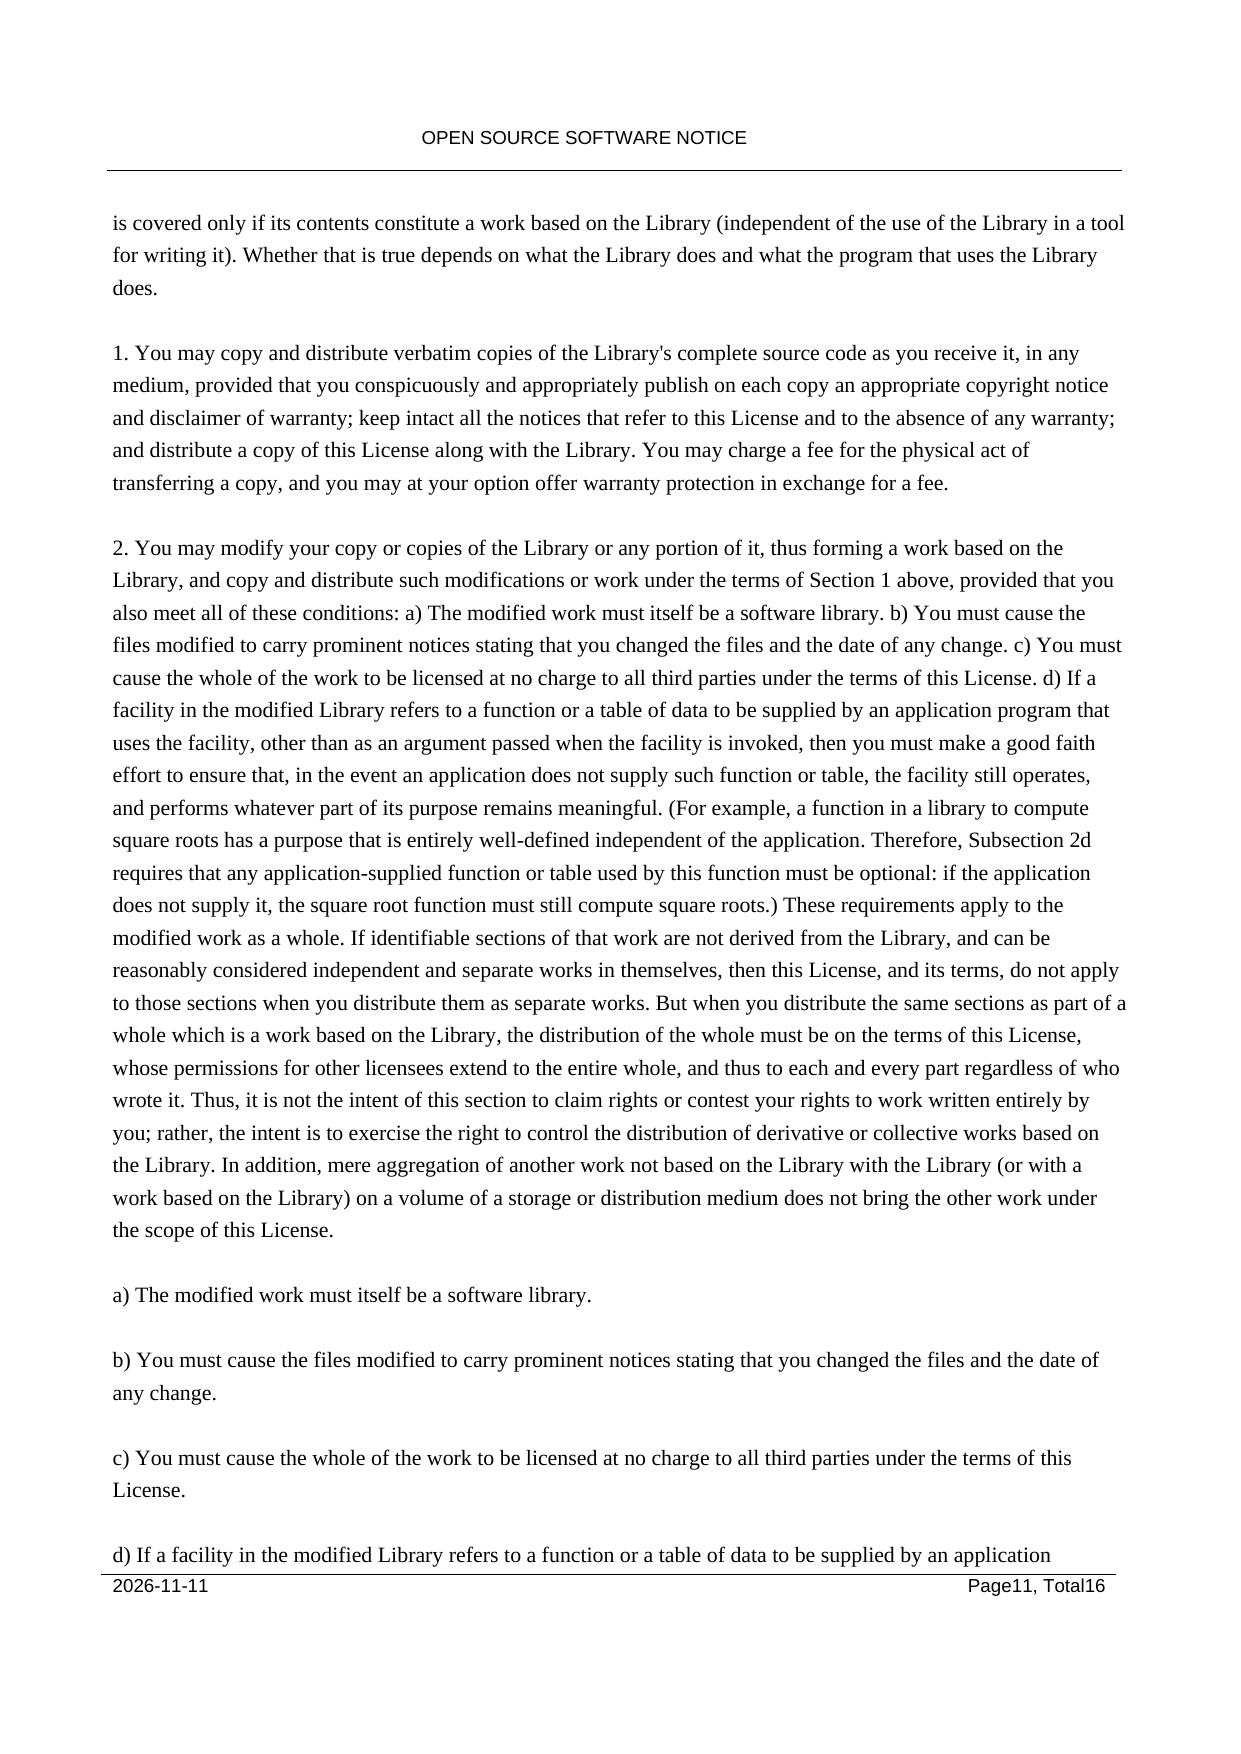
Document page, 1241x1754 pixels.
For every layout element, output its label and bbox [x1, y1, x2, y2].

text [112, 206, 1128, 1571]
